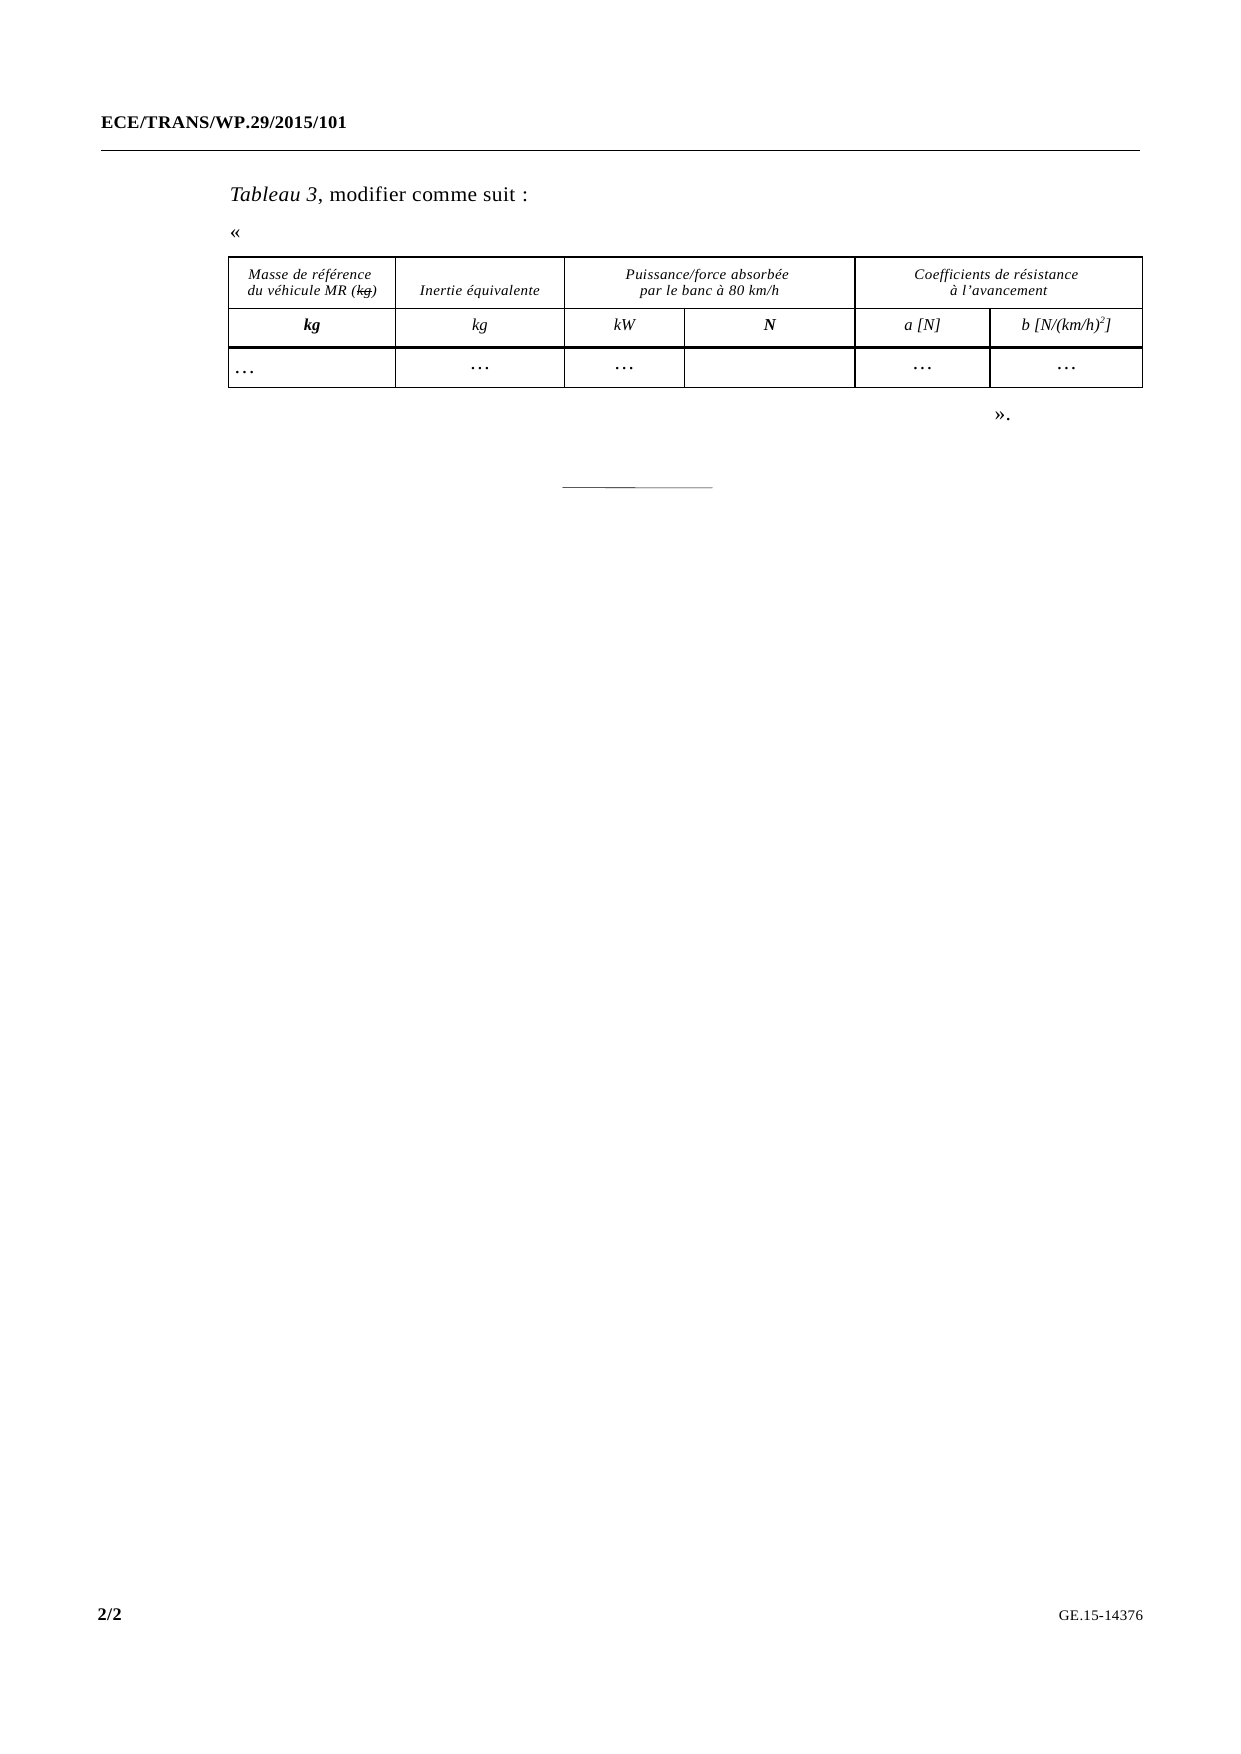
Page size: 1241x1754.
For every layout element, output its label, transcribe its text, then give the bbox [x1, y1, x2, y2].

text ». [229, 400, 1011, 425]
table_cell … [229, 349, 395, 387]
table_cell b [N/(km/h)2] [991, 309, 1142, 346]
table_header Coefficients de résistance à l’avancement [856, 258, 1142, 307]
table_header Puissance/force absorbée par le banc à 80 km/h [565, 258, 854, 307]
table_cell a [N] [856, 309, 989, 346]
table_cell kg [229, 309, 395, 346]
table_header Masse de référence du véhicule MR (kg) [229, 258, 395, 307]
table_cell [685, 349, 854, 387]
table_cell … [856, 349, 989, 387]
table_header Inertie équivalente [396, 258, 564, 307]
text Tableau 3, modifier comme suit : [229, 181, 1011, 206]
table_cell N [685, 309, 854, 346]
text « [229, 219, 1011, 244]
table_cell … [565, 349, 684, 387]
table_cell … [991, 349, 1142, 387]
table_cell kW [565, 309, 684, 346]
table_cell … [396, 349, 564, 387]
table_cell kg [396, 309, 564, 346]
